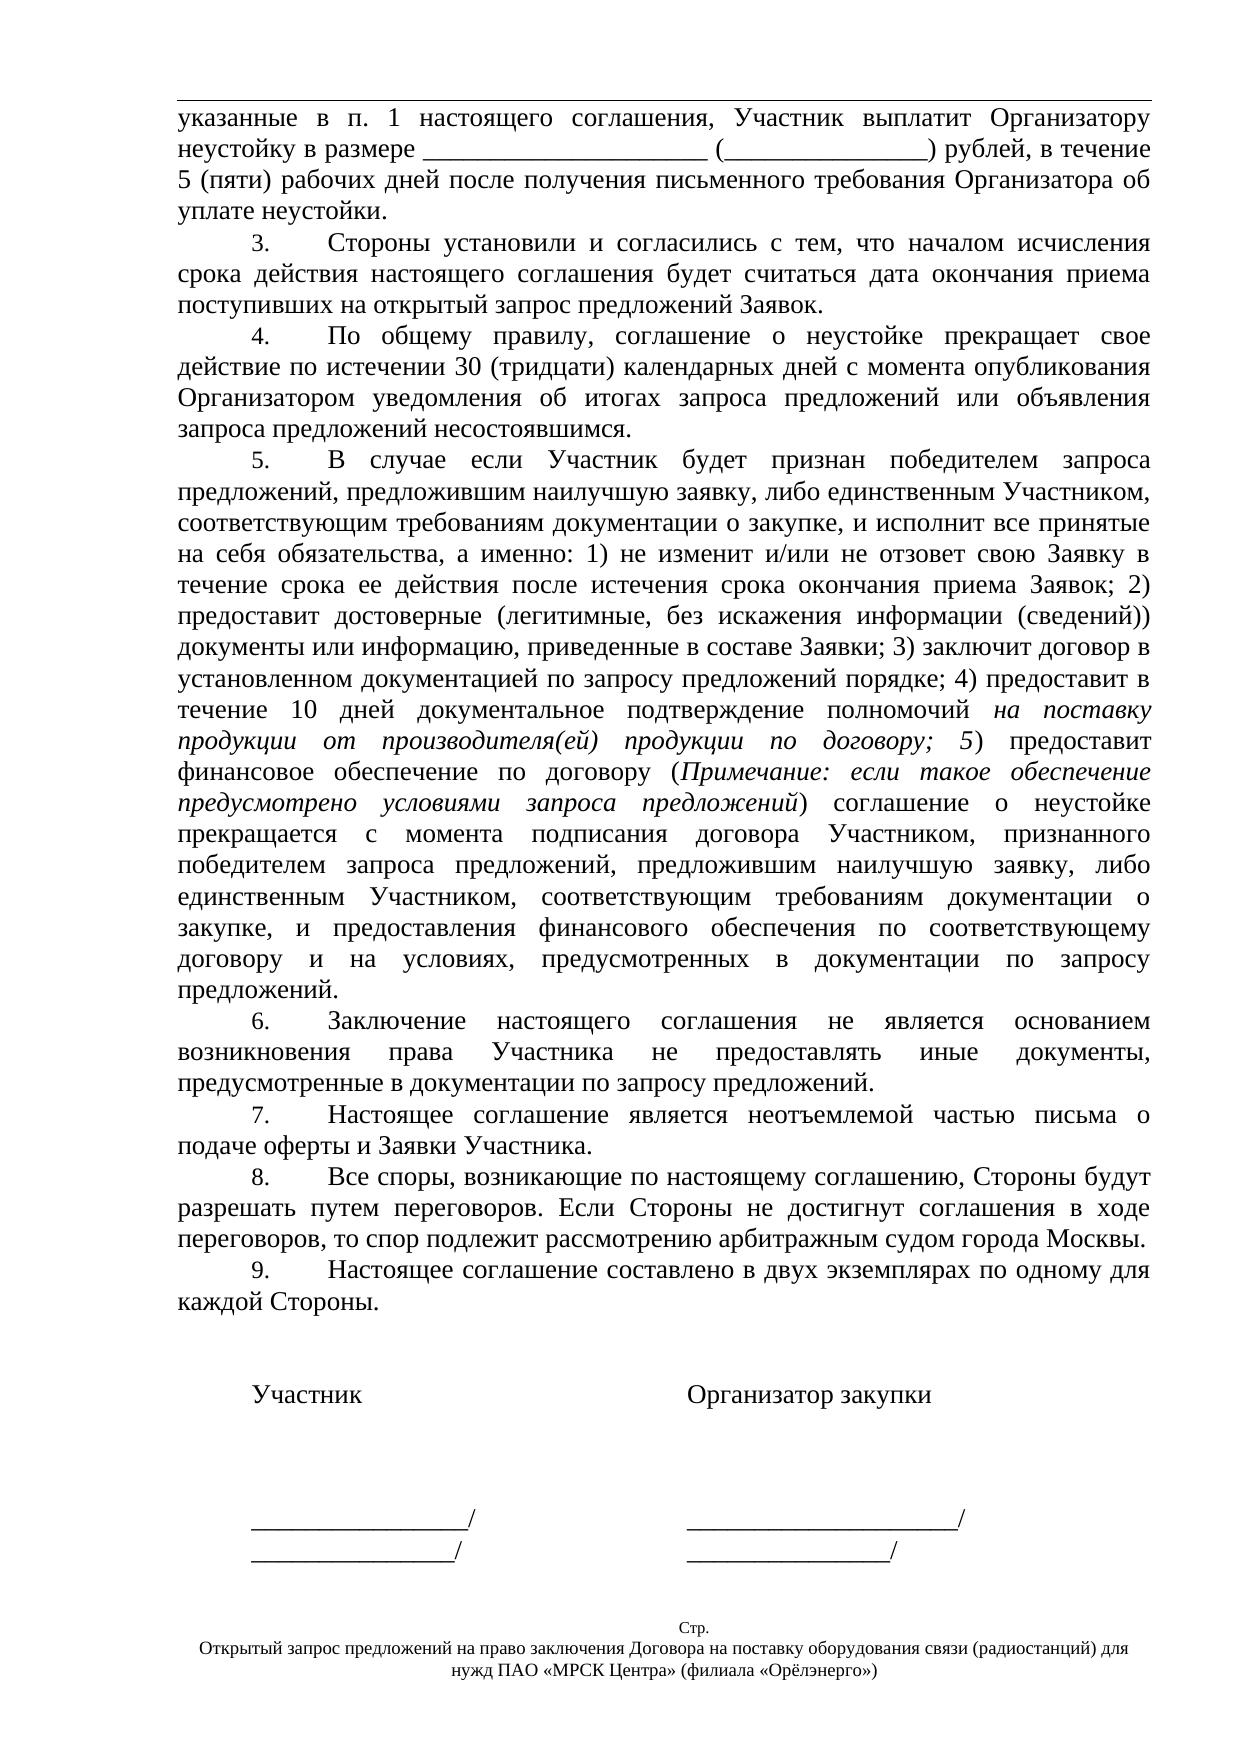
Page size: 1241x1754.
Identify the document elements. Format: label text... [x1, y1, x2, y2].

list Настоящее соглашение составлено в двух экземплярах по одному для каждой Стороны. [177, 1253, 1152, 1316]
list Стороны установили и согласились с тем, что началом исчисления срока действия настоящего соглашения будет считаться дата окончания приема поступивших на открытый запрос предложений Заявок. [177, 226, 1152, 319]
list По общему правилу, соглашение о неустойке прекращает свое действие по истечении 30 (тридцати) календарных дней с момента опубликования Организатором уведомления об итогах запроса предложений или объявления запроса предложений несостоявшимся. [177, 319, 1152, 444]
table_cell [240, 1409, 676, 1596]
text указанные в п. 1 настоящего соглашения, Участник выплатит Организатору неустойку в размере _____________________ (_______________) рублей, в течение 5 (пяти) рабочих дней после получения письменного требования Организатора об уплате неустойки. [177, 101, 1152, 226]
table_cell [676, 1409, 1163, 1596]
list В случае если Участник будет признан победителем запроса предложений, предложившим наилучшую заявку, либо единственным Участником, соответствующим требованиям документации о закупке, и исполнит все принятые на себя обязательства, а именно: 1) не изменит и/или не отзовет свою Заявку в течение срока ее действия после истечения срока окончания приема Заявок; 2) предоставит достоверные (легитимные, без искажения информации (сведений)) документы или информацию, приведенные в составе Заявки; 3) заключит договор в установленном документацией по запросу предложений порядке; 4) предоставит в течение 10 дней документальное подтверждение полномочий на поставку продукции от производителя(ей) продукции по договору; 5) предоставит финансовое обеспечение по договору (Примечание: если такое обеспечение предусмотрено условиями запроса предложений) соглашение о неустойке прекращается с момента подписания договора Участником, признанного победителем запроса предложений, предложившим наилучшую заявку, либо единственным Участником, соответствующим требованиям документации о закупке, и предоставления финансового обеспечения по соответствующему договору и на условиях, предусмотренных в документации по запросу предложений. [177, 444, 1152, 1004]
table_header Участник [240, 1378, 676, 1409]
list Все споры, возникающие по настоящему соглашению, Стороны будут разрешать путем переговоров. Если Стороны не достигнут соглашения в ходе переговоров, то спор подлежит рассмотрению арбитражным судом города Москвы. [177, 1160, 1152, 1253]
list Настоящее соглашение является неотъемлемой частью письма о подаче оферты и Заявки Участника. [177, 1098, 1152, 1160]
table_header Организатор закупки [676, 1378, 1163, 1409]
list Заключение настоящего соглашения не является основанием возникновения права Участника не предоставлять иные документы, предусмотренные в документации по запросу предложений. [177, 1004, 1152, 1098]
